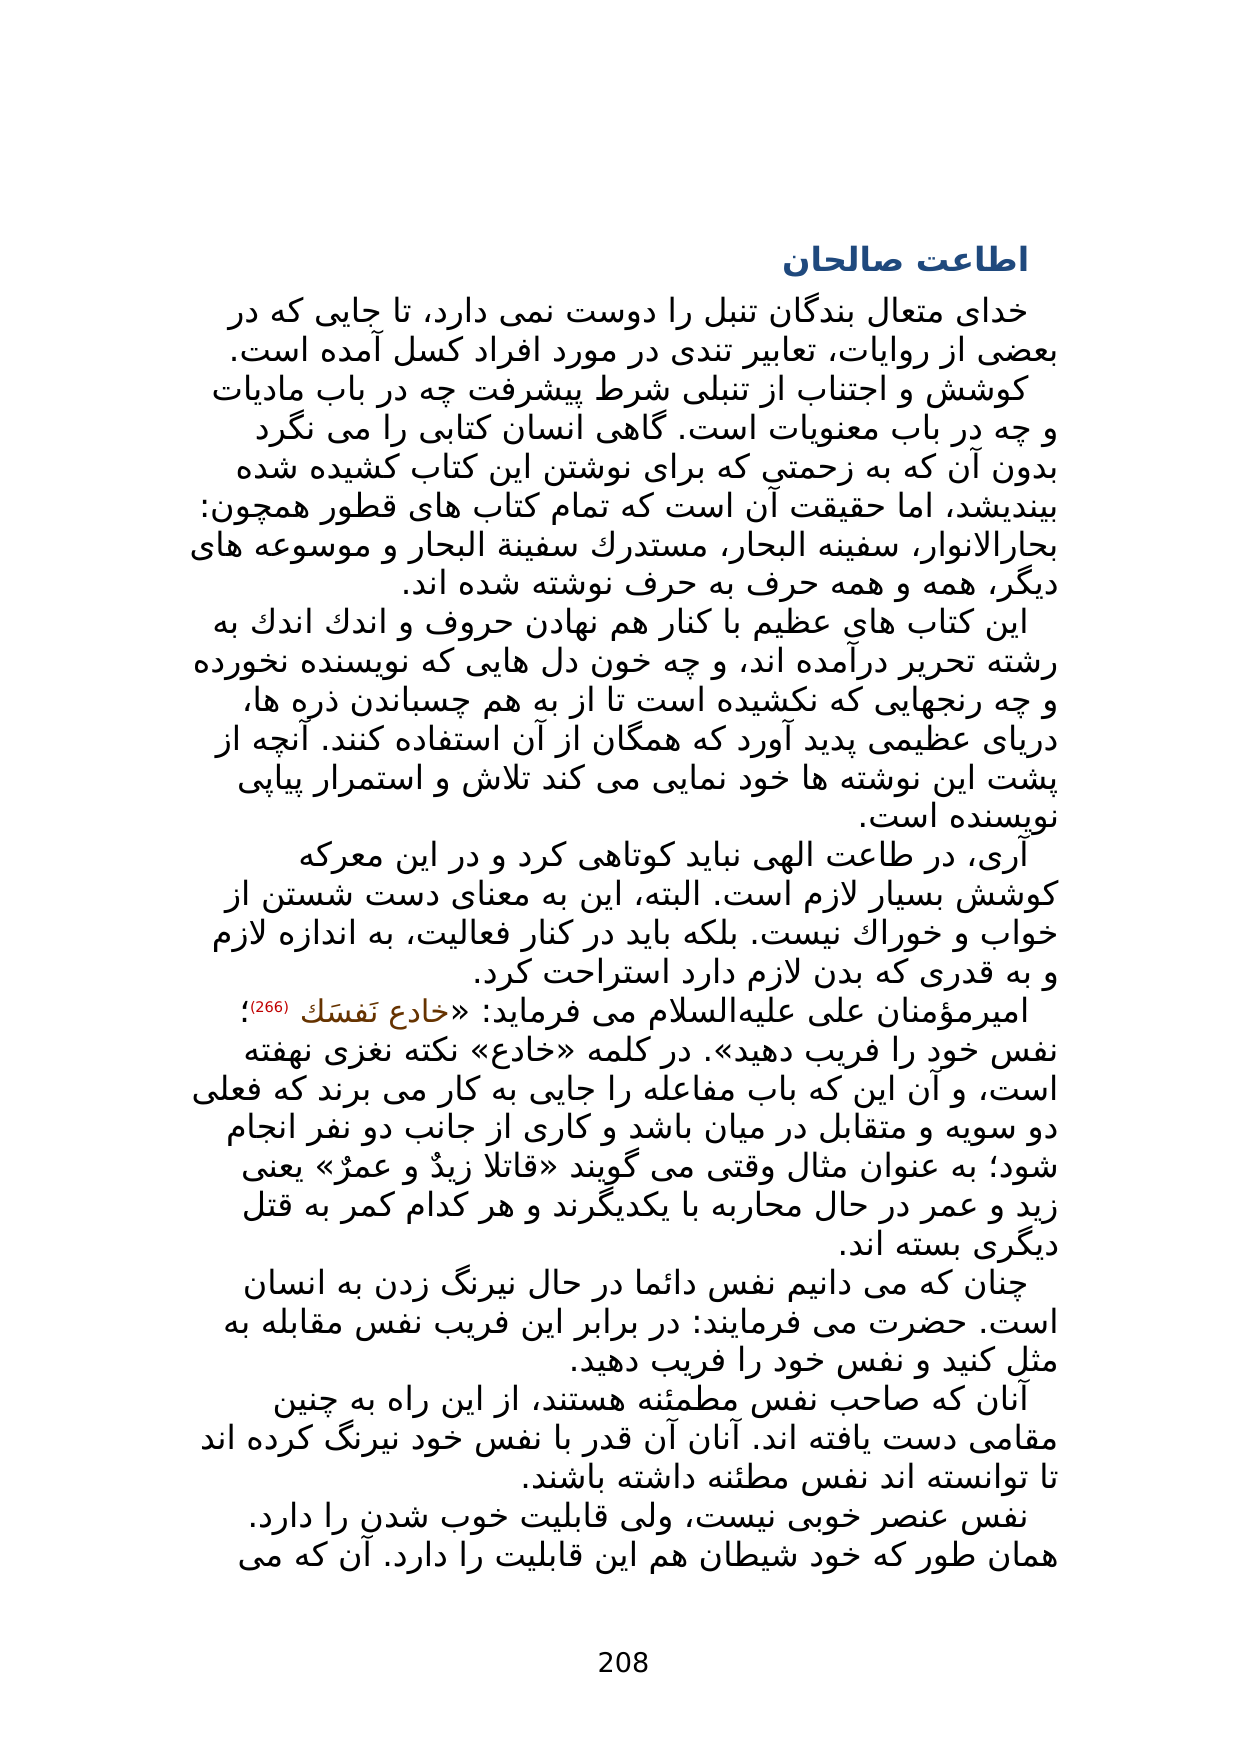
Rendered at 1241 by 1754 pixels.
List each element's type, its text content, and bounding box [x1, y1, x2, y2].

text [187, 1496, 1059, 1574]
text كوشش و اجتناب از تنبلى شرط پيشرفت چه در باب ماديات و چه در باب معنويات است. گاهى انسان كتابى را مى نگرد بدون آن كه به زحمتى كه براى نوشتن اين كتاب كشيده شده بينديشد، اما حقيقت آن است كه تمام كتاب هاى قطور همچون: بحارالانوار، سفينه البحار، مستدرك سفينة البحار و موسوعه هاى ديگر، همه و همه حرف به حرف نوشته شده اند. [187, 369, 1059, 603]
text اين كتاب هاى عظيم با كنار هم نهادن حروف و اندك اندك به رشته تحرير درآمده اند، و چه خون دل هايى كه نويسنده نخورده و چه رنجهايى كه نكشيده است تا از به هم چسباندن ذره ها، درياى عظيمى پديد آورد كه همگان از آن استفاده كنند. آنچه از پشت اين نوشته ها خود نمايى مى كند تلاش و استمرار پياپى نويسنده است. [187, 603, 1059, 836]
text آرى، در طاعت الهى نبايد كوتاهى كرد و در اين معركه كوشش بسيار لازم است. البته، اين به معناى دست شستن از خواب و خوراك نيست. بلكه بايد در كنار فعاليت، به اندازه لازم و به قدرى كه بدن لازم دارد استراحت كرد. [187, 836, 1059, 991]
text چنان كه مى دانيم نفس دائما در حال نيرنگ زدن به انسان است. حضرت مى فرمايند: در برابر اين فريب نفس مقابله به مثل كنيد و نفس خود را فريب دهيد. [187, 1263, 1059, 1380]
subtitle اطاعت صالحان [187, 241, 1059, 279]
text خداى متعال بندگان تنبل را دوست نمى دارد، تا جايى كه در بعضى از روايات، تعابير تندى در مورد افراد كسل آمده است. [187, 292, 1059, 369]
text اميرمؤمنان على عليه‌السلام مى فرمايد: «خادع نَفسَك (266)؛ نفس خود را فريب دهيد». در كلمه «خادع» نكته نغزى نهفته است، و آن اين كه باب مفاعله را جايى به كار مى برند كه فعلى دو سويه و متقابل در ميان باشد و كارى از جانب دو نفر انجام شود؛ به عنوان مثال وقتى مى گويند «قاتلا زيدٌ و عمرٌ» يعنى زيد و عمر در حال محاربه با يكديگرند و هر كدام كمر به قتل ديگرى بسته اند. [187, 991, 1059, 1263]
text آنان كه صاحب نفس مطمئنه هستند، از اين راه به چنين مقامى دست يافته اند. آنان آن قدر با نفس خود نيرنگ كرده اند تا توانسته اند نفس مطئنه داشته باشند. [187, 1380, 1059, 1496]
